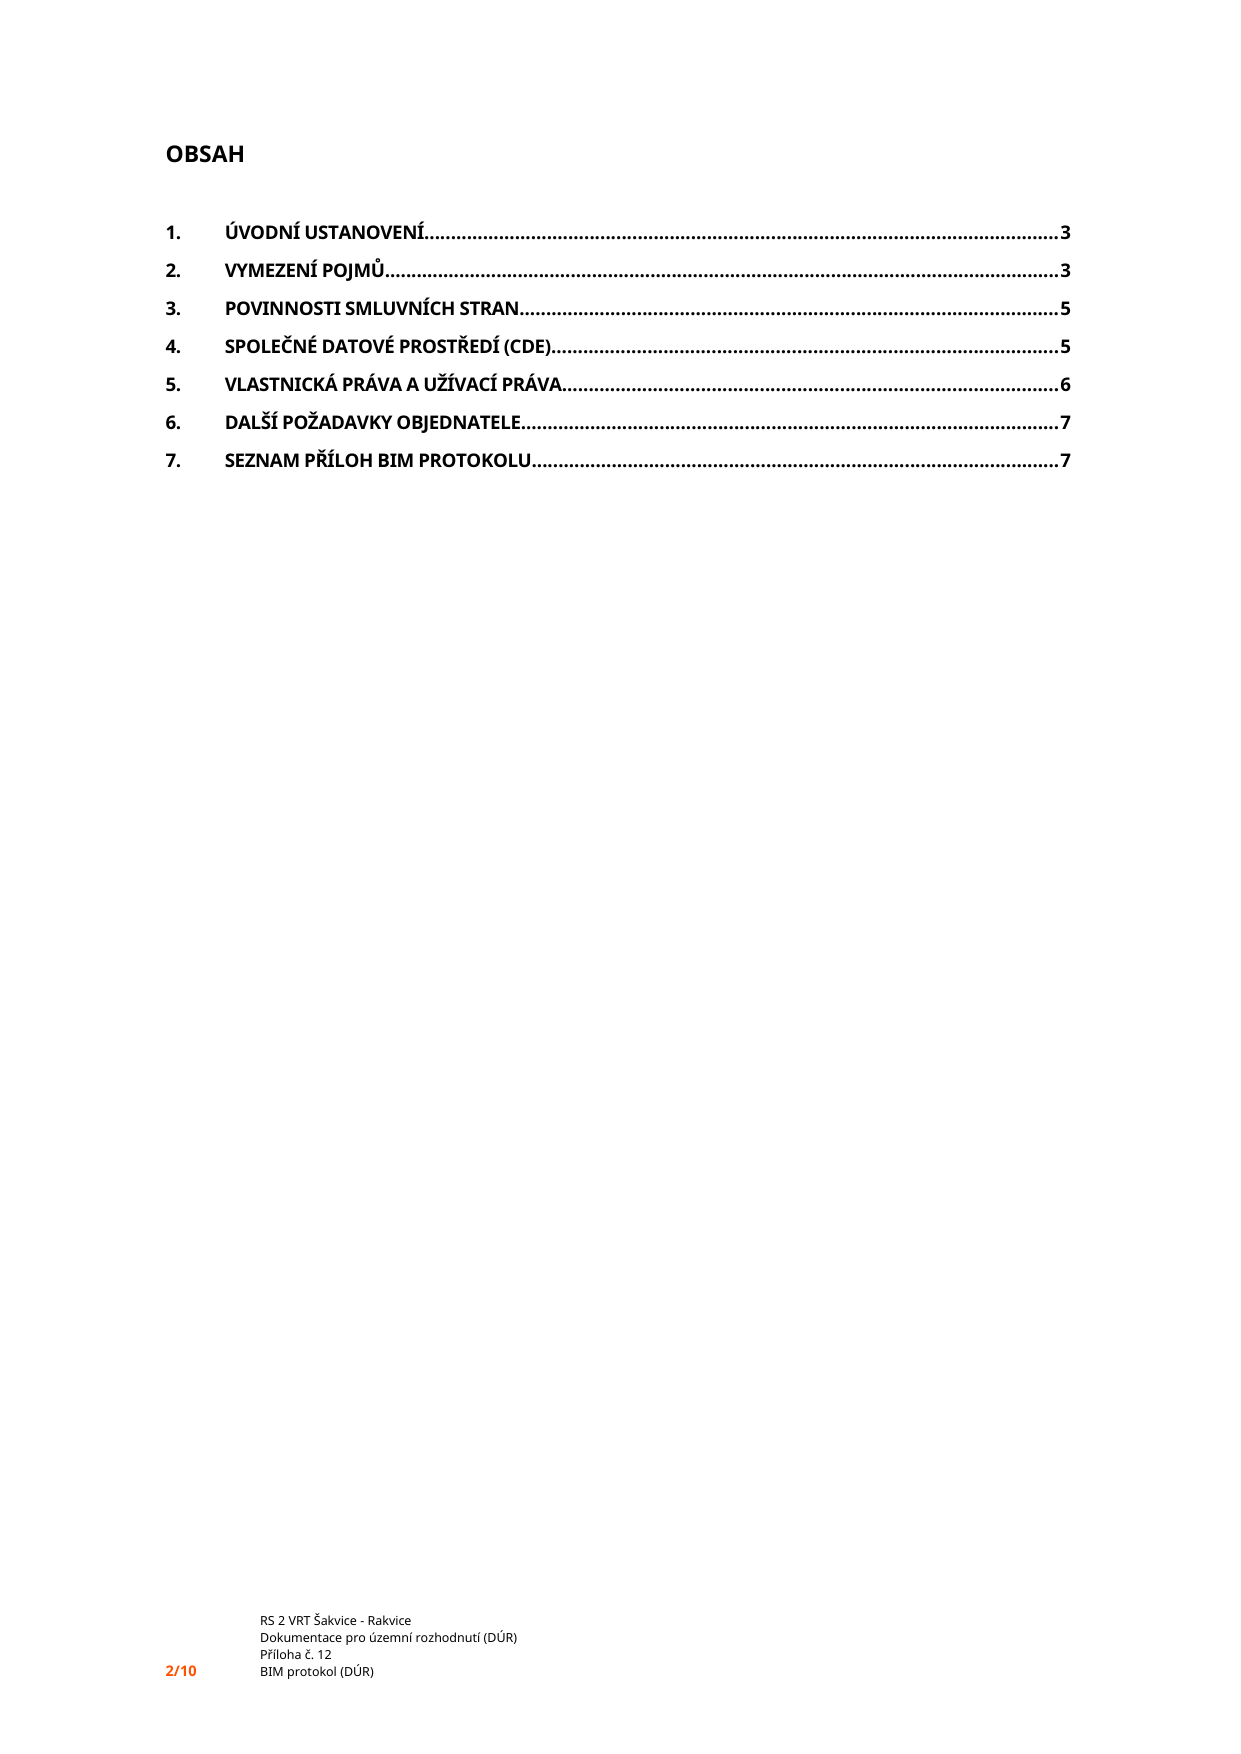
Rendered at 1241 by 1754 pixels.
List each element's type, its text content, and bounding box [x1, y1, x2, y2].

text 7. Seznam PŘÍLOH BIM Protokolu 7 [165, 447, 1075, 473]
text 3. Povinnosti smluvních stran 5 [165, 295, 1075, 321]
text 1. Úvodní ustanovení 3 [165, 219, 1075, 245]
text Obsah [165, 138, 1075, 170]
text 6. Další Požadavky Objednatele 7 [165, 409, 1075, 435]
text 4. Společné datové prostŘedí (CDE) 5 [165, 333, 1075, 359]
text 5. VLASTNICKÁ PRÁVA A UŽÍVACÍ PRÁVA 6 [165, 371, 1075, 397]
text 2. Vymezení pojmů 3 [165, 257, 1075, 283]
